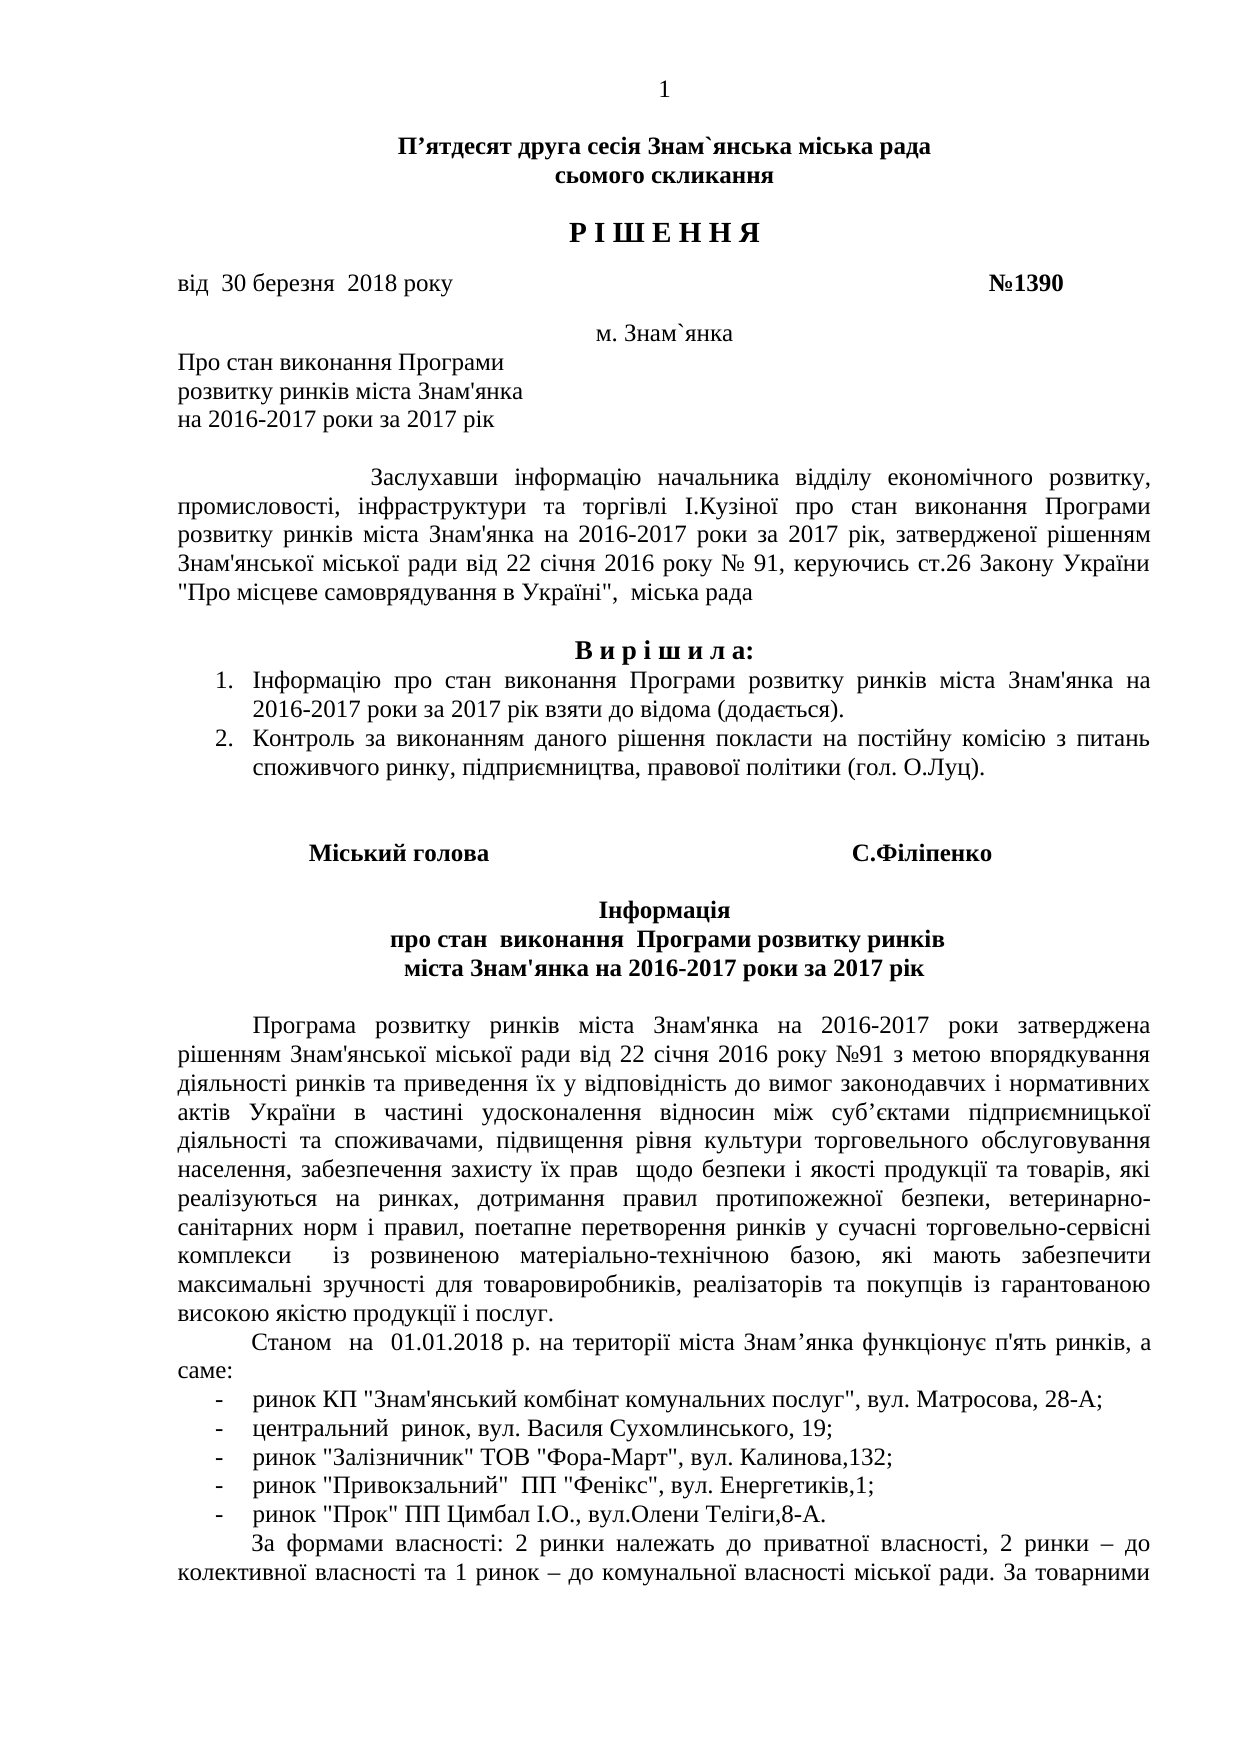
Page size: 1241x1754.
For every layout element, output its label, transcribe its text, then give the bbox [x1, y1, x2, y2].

text Заслухавши інформацію начальника відділу економічного розвитку, промисловості, інфраструктури та торгівлі І.Кузіної про стан виконання Програми розвитку ринків міста Знам'янка на 2016-2017 роки за 2017 рік, затвердженої рішенням Знам'янської міської ради від 22 січня 2016 року № 91, керуючись ст.26 Закону України "Про місцеве самоврядування в Україні", міська рада [177, 462, 1152, 606]
text міста Знам'янка на 2016-2017 роки за 2017 рік [177, 953, 1152, 982]
list центральний ринок, вул. Василя Сухомлинського, 19; [215, 1413, 1152, 1442]
text розвитку ринків міста Знам'янка [177, 376, 1152, 404]
list Контроль за виконанням даного рішення покласти на постійну комісію з питань споживчого ринку, підприємництва, правової політики (гол. О.Луц). [215, 723, 1152, 781]
text на 2016-2017 роки за 2017 рік [177, 404, 1152, 433]
text Р І Ш Е Н Н Я [177, 215, 1152, 249]
subtitle від 30 березня 2018 року №1390 [177, 268, 1152, 297]
text Про стан виконання Програми [177, 347, 1152, 376]
text Міський голова С.Філіпенко [215, 838, 1152, 867]
list ринок "Прок" ПП Цимбал І.О., вул.Олени Теліги,8-А. [215, 1499, 1152, 1528]
text про стан виконання Програми розвитку ринків [177, 924, 1152, 953]
list ринок КП "Знам'янський комбінат комунальних послуг", вул. Матросова, 28-А; [215, 1384, 1152, 1413]
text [177, 1528, 1152, 1586]
text В и р і ш и л а: [177, 634, 1152, 666]
list ринок "Привокзальний" ПП "Фенікс", вул. Енергетиків,1; [215, 1471, 1152, 1499]
text Станом на 01.01.2018 р. на території міста Знам’янка функціонує п'ять ринків, а саме: [177, 1327, 1152, 1384]
list Інформацію про стан виконання Програми розвитку ринків міста Знам'янка на 2016-2017 роки за 2017 рік взяти до відома (додається). [215, 666, 1152, 723]
list ринок "Залізничник" ТОВ "Фора-Март", вул. Калинова,132; [215, 1442, 1152, 1471]
text Інформація [177, 896, 1152, 924]
text Програма розвитку ринків міста Знам'янка на 2016-2017 роки затверджена рішенням Знам'янської міської ради від 22 січня 2016 року №91 з метою впорядкування діяльності ринків та приведення їх у відповідність до вимог законодавчих і нормативних актів України в частині удосконалення відносин між суб’єктами підприємницької діяльності та споживачами, підвищення рівня культури торговельного обслуговування населення, забезпечення захисту їх прав щодо безпеки і якості продукції та товарів, які реалізуються на ринках, дотримання правил протипожежної безпеки, ветеринарно-санітарних норм і правил, поетапне перетворення ринків у сучасні торговельно-сервісні комплекси із розвиненою матеріально-технічною базою, які мають забезпечити максимальні зручності для товаровиробників, реалізаторів та покупців із гарантованою високою якістю продукції і послуг. [177, 1011, 1152, 1327]
text м. Знам`янка [177, 318, 1152, 347]
text П’ятдесят друга сесія Знам`янська міська рада [177, 131, 1152, 160]
text сьомого скликання [177, 160, 1152, 189]
